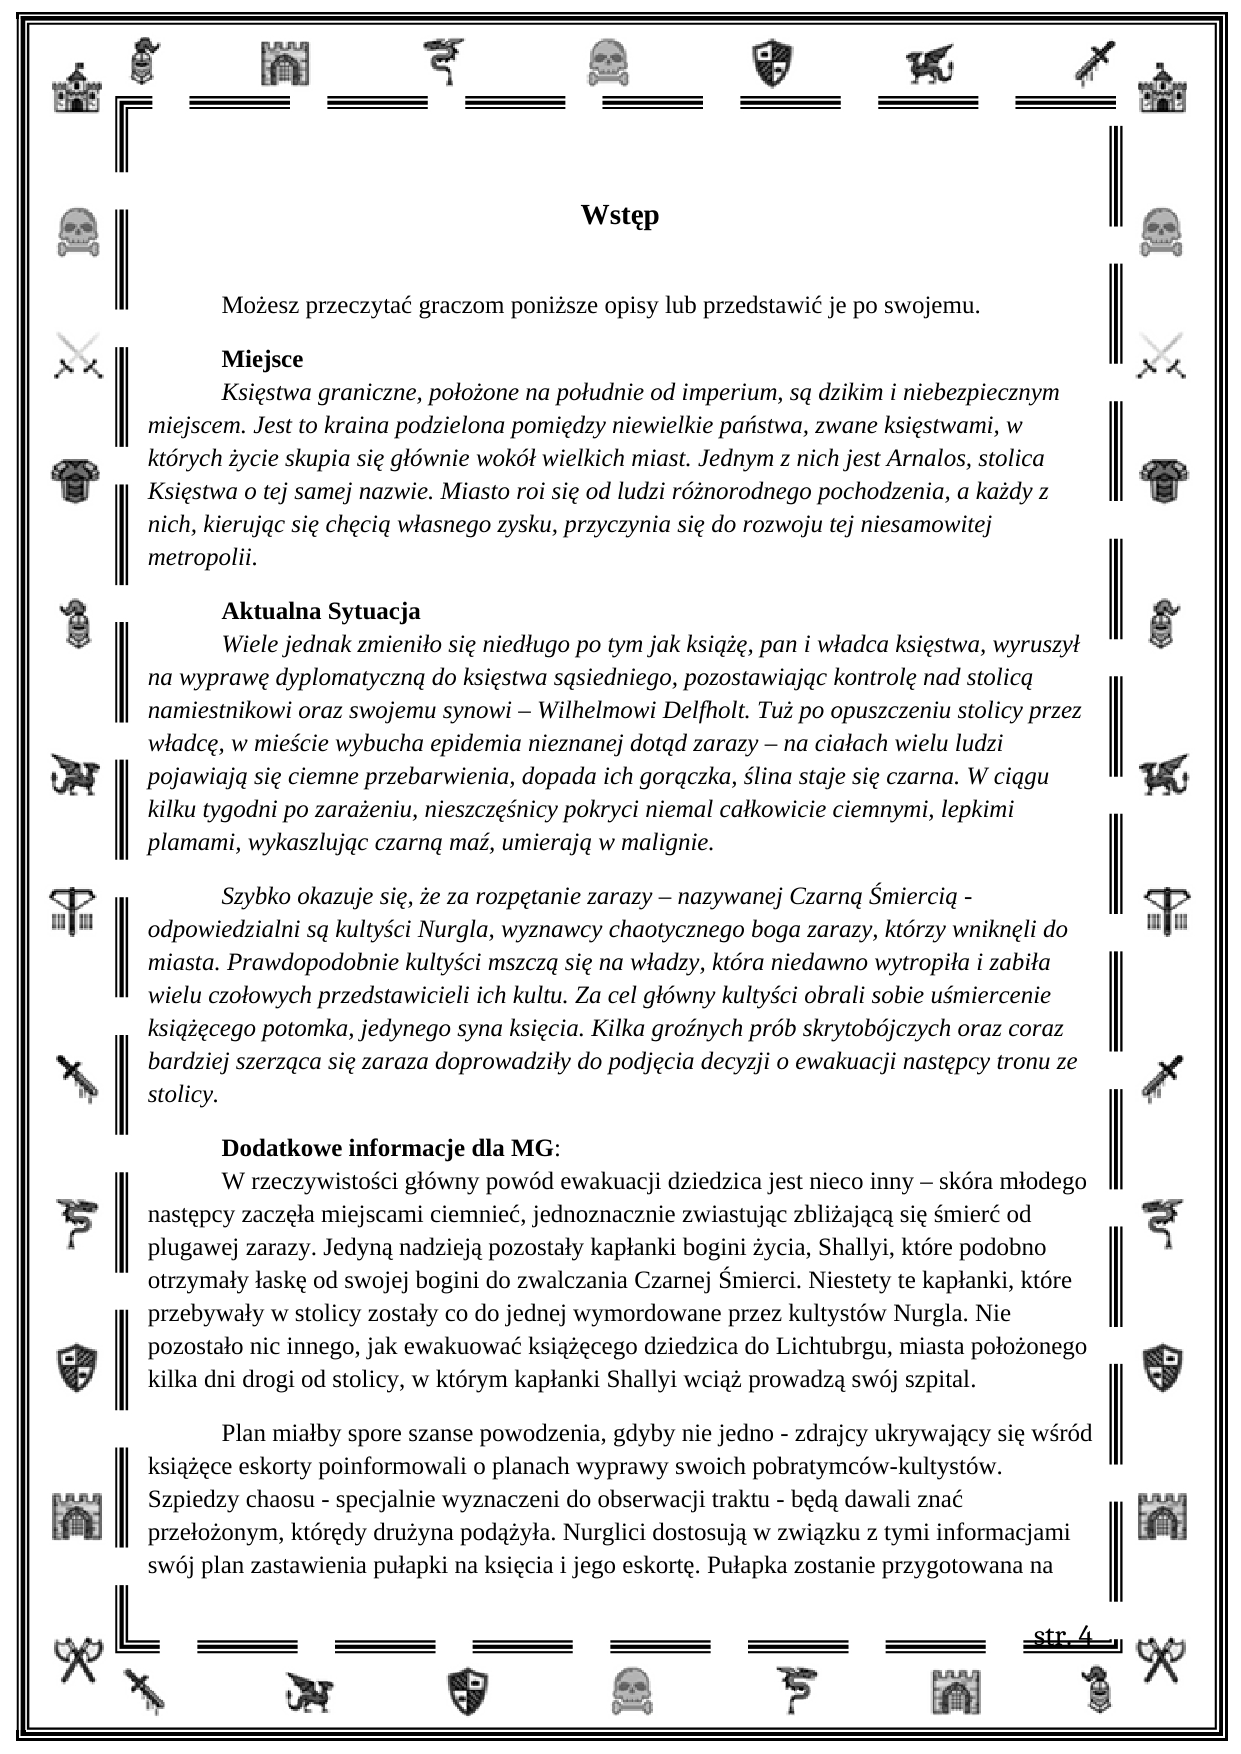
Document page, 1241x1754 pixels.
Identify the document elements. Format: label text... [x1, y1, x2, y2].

text Miejsce [148, 344, 1093, 372]
text Szybko okazuje się, że za rozpętanie zarazy – nazywanej Czarną Śmiercią - odpowiedzialni są kultyści Nurgla, wyznawcy chaotycznego boga zarazy, którzy wniknęli do miasta. Prawdopodobnie kultyści mszczą się na władzy, która niedawno wytropiła i zabiła wielu czołowych przedstawicieli ich kultu. Za cel główny kultyści obrali sobie uśmiercenie książęcego potomka, jedynego syna księcia. Kilka groźnych prób skrytobójczych oraz coraz bardziej szerząca się zaraza doprowadziły do podjęcia decyzji o ewakuacji następcy tronu ze stolicy. [148, 881, 1093, 1108]
text Księstwa graniczne, położone na południe od imperium, są dzikim i niebezpiecznym miejscem. Jest to kraina podzielona pomiędzy niewielkie państwa, zwane księstwami, w których życie skupia się głównie wokół wielkich miast. Jednym z nich jest Arnalos, stolica Księstwa o tej samej nazwie. Miasto roi się od ludzi różnorodnego pochodzenia, a każdy z nich, kierując się chęcią własnego zysku, przyczynia się do rozwoju tej niesamowitej metropolii. [148, 377, 1093, 571]
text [148, 1418, 1093, 1578]
text Dodatkowe informacje dla MG: [148, 1133, 1093, 1161]
text Możesz przeczytać graczom poniższe opisy lub przedstawić je po swojemu. [148, 290, 1093, 319]
text Aktualna Sytuacja [148, 596, 1093, 624]
subtitle Wstęp [148, 197, 1093, 231]
picture [0, 0, 1241, 1754]
text Wiele jednak zmieniło się niedługo po tym jak książę, pan i władca księstwa, wyruszył na wyprawę dyplomatyczną do księstwa sąsiedniego, pozostawiając kontrolę nad stolicą namiestnikowi oraz swojemu synowi – Wilhelmowi Delfholt. Tuż po opuszczeniu stolicy przez władcę, w mieście wybucha epidemia nieznanej dotąd zarazy – na ciałach wielu ludzi pojawiają się ciemne przebarwienia, dopada ich gorączka, ślina staje się czarna. W ciągu kilku tygodni po zarażeniu, nieszczęśnicy pokryci niemal całkowicie ciemnymi, lepkimi plamami, wykaszlując czarną maź, umierają w malignie. [148, 629, 1093, 856]
text W rzeczywistości główny powód ewakuacji dziedzica jest nieco inny – skóra młodego następcy zaczęła miejscami ciemnieć, jednoznacznie zwiastując zbliżającą się śmierć od plugawej zarazy. Jedyną nadzieją pozostały kapłanki bogini życia, Shallyi, które podobno otrzymały łaskę od swojej bogini do zwalczania Czarnej Śmierci. Niestety te kapłanki, które przebywały w stolicy zostały co do jednej wymordowane przez kultystów Nurgla. Nie pozostało nic innego, jak ewakuować książęcego dziedzica do Lichtubrgu, miasta położonego kilka dni drogi od stolicy, w którym kapłanki Shallyi wciąż prowadzą swój szpital. [148, 1166, 1093, 1393]
